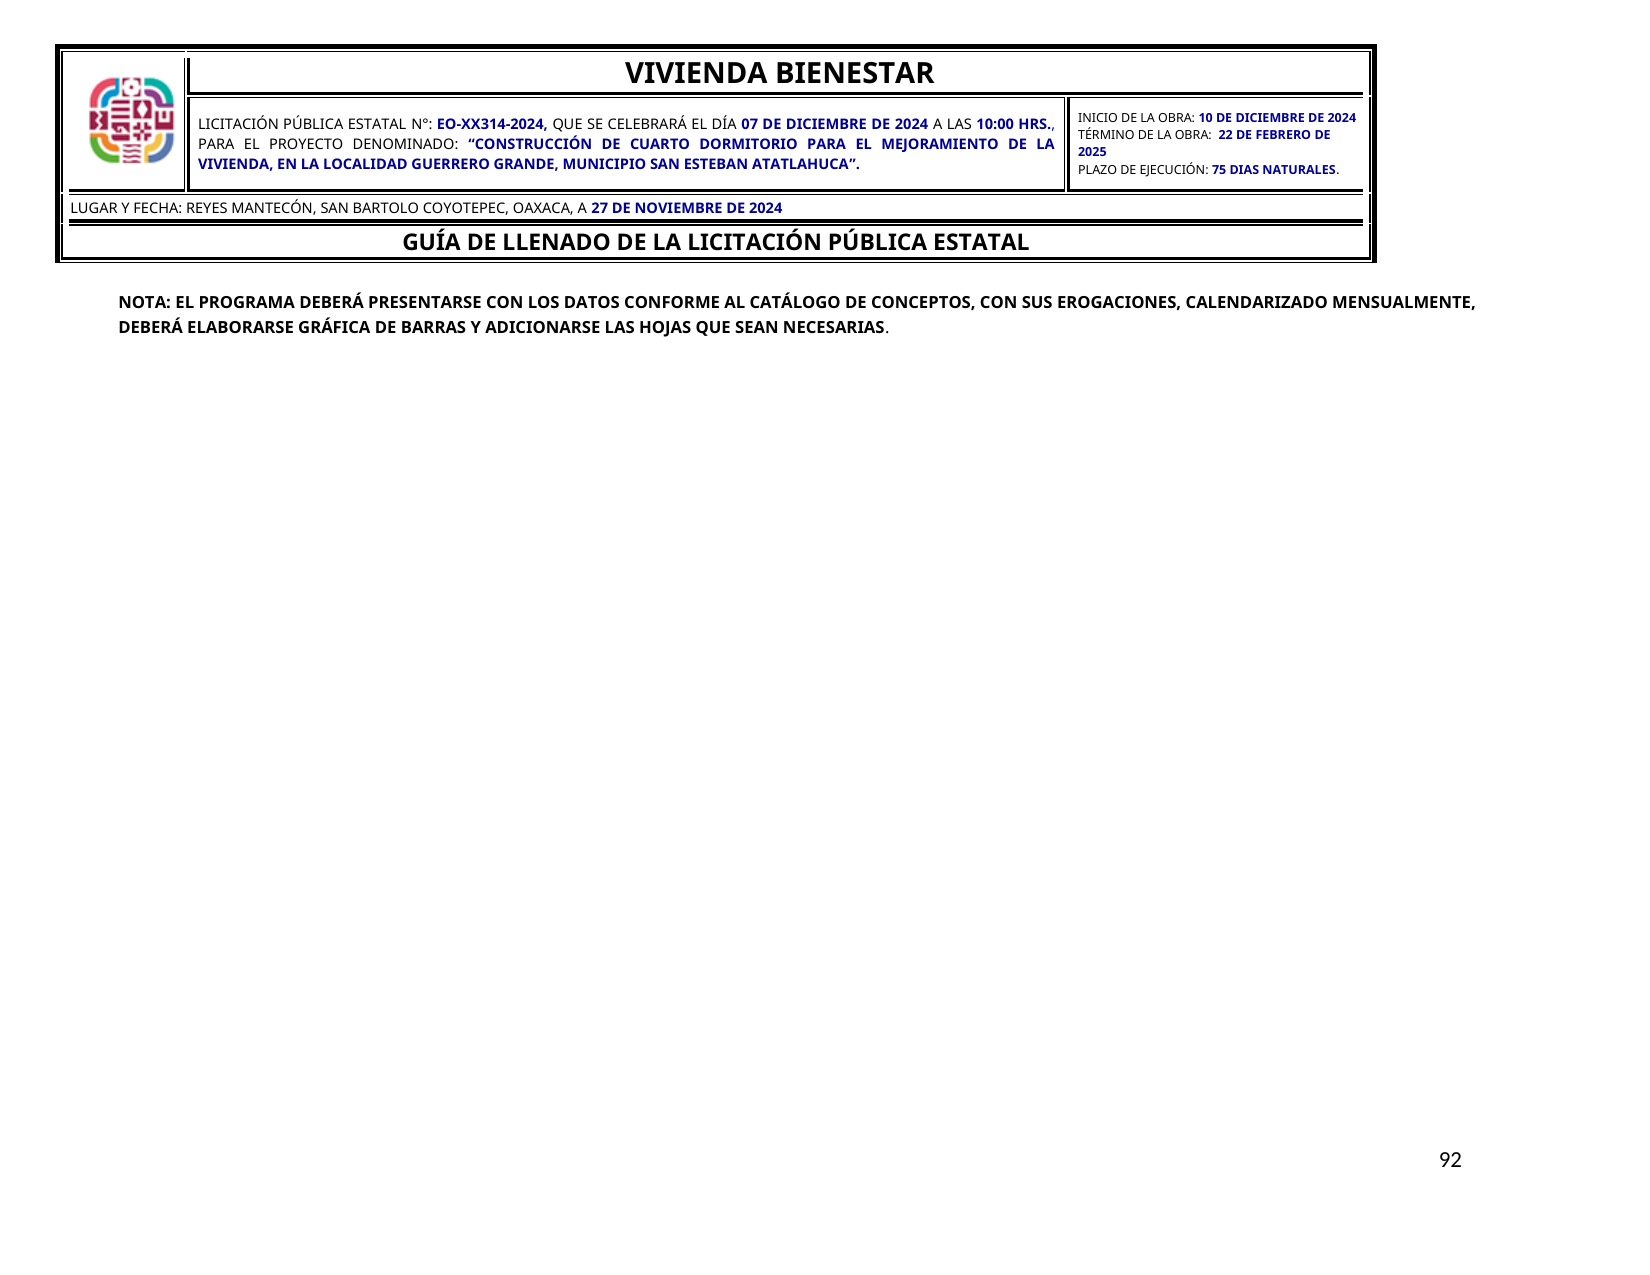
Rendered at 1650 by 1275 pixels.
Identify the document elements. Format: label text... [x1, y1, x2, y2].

picture [78, 70, 184, 169]
text NOTA: EL PROGRAMA DEBERÁ PRESENTARSE CON LOS DATOS CONFORME AL CATÁLOGO DE CONCEPTOS, CON SUS EROGACIONES, CALENDARIZADO MENSUALMENTE, DEBERÁ ELABORARSE GRÁFICA DE BARRAS Y ADICIONARSE LAS HOJAS QUE SEAN NECESARIAS. [118, 291, 1506, 338]
